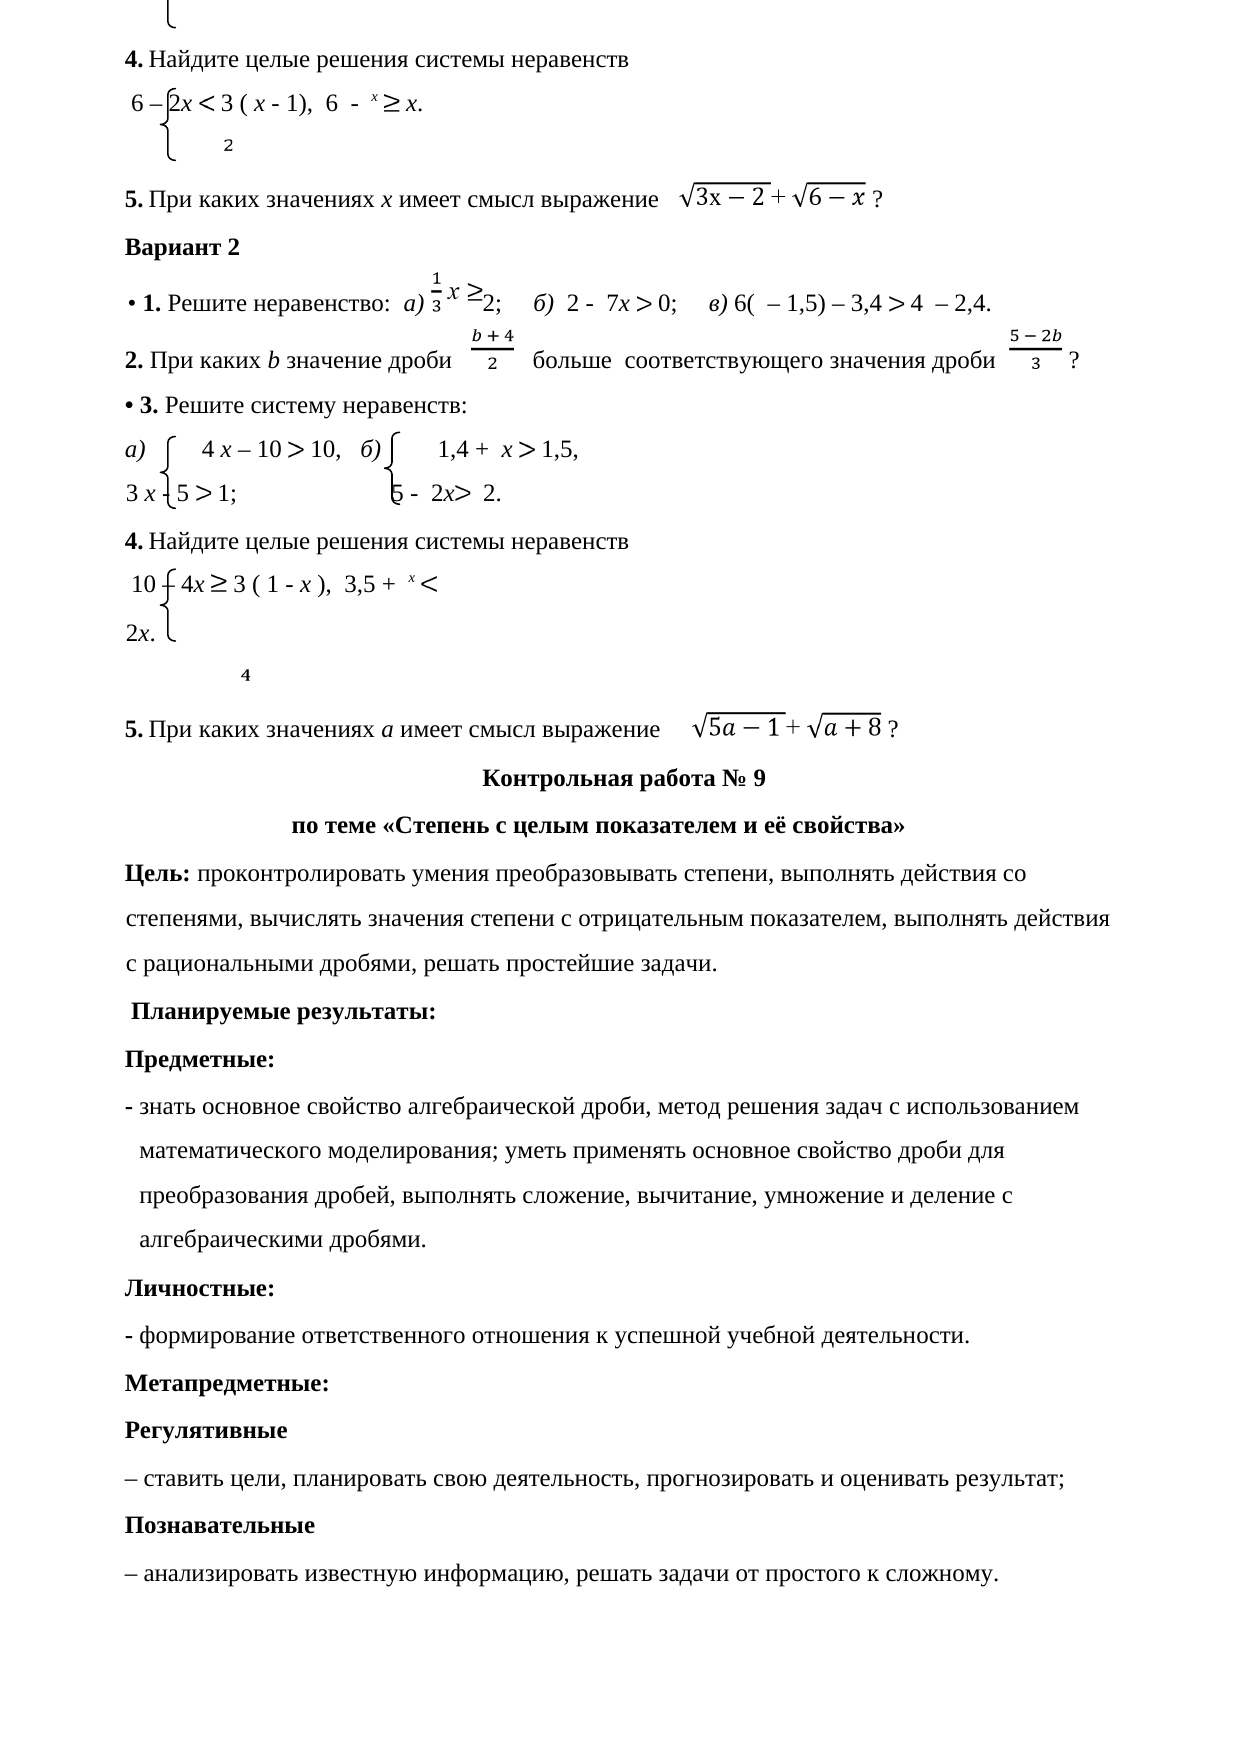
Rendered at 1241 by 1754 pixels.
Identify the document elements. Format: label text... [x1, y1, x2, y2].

picture [287, 440, 304, 458]
text Регулятивные [124, 1416, 1126, 1444]
text Контрольная работа № 9 [146, 763, 1102, 791]
text • 3. Решите систему неравенств: [124, 390, 1123, 418]
picture [195, 485, 212, 501]
text 10 – 4х 3 ( 1 - х ), 3,5 + х 2х. [124, 569, 461, 647]
text 6 – 2х 3 ( х - 1), 6 - х х. [124, 88, 427, 117]
text а) 4 х – 10 10, б) 1,4 + х 1,5, 3 х - 5 1; 5 - 2х 2. [124, 434, 621, 506]
picture [470, 328, 514, 369]
text Вариант 2 [124, 232, 1126, 261]
picture [223, 138, 233, 151]
text Предметные: [124, 1044, 1126, 1073]
list При каких значениях х имеет смысл выражение ? [124, 182, 1123, 212]
picture [240, 668, 251, 681]
list формирование ответственного отношения к успешной учебной деятельности. [124, 1320, 1123, 1349]
list Найдите целые решения системы неравенств [124, 44, 1123, 73]
picture [518, 440, 535, 458]
picture [1008, 328, 1063, 369]
text по теме «Степень с целым показателем и её свойства» [291, 810, 1126, 839]
text Познавательные [124, 1511, 1126, 1539]
picture [691, 712, 882, 738]
picture [198, 94, 215, 112]
picture [678, 182, 866, 207]
picture [421, 576, 437, 592]
picture [430, 271, 483, 312]
text Цель: проконтролировать умения преобразовывать степени, выполнять действия со степенями, вычислять значения степени с отрицательным показателем, выполнять действия с рациональными дробями, решать простейшие задачи. [124, 858, 1123, 977]
text Метапредметные: [124, 1368, 1126, 1397]
picture [383, 93, 400, 112]
text 2. При каких b значение дроби больше соответствующего значения дроби ? [124, 328, 1123, 374]
text Личностные: [124, 1273, 1126, 1301]
list ставить цели, планировать свою деятельность, прогнозировать и оценивать результат; [124, 1463, 1123, 1492]
list При каких значениях а имеет смысл выражение ? [124, 712, 1123, 743]
list Найдите целые решения системы неравенств [124, 526, 1123, 554]
text • 1. Решите неравенство: а) 2; б) 2 - 7х 0; в) 6( – 1,5) – 3,4 4 – 2,4. [89, 272, 1185, 317]
picture [636, 295, 652, 312]
picture [888, 295, 905, 312]
picture [210, 573, 227, 592]
list знать основное свойство алгебраической дроби, метод решения задач с использованием математического моделирования; уметь применять основное свойство дроби для преобразования дробей, выполнять сложение, вычитание, умножение и деление с алгебраическими дробями. [124, 1091, 1123, 1253]
picture [454, 485, 471, 501]
list анализировать известную информацию, решать задачи от простого к сложному. [124, 1558, 1123, 1587]
text Планируемые результаты: [124, 996, 1126, 1025]
